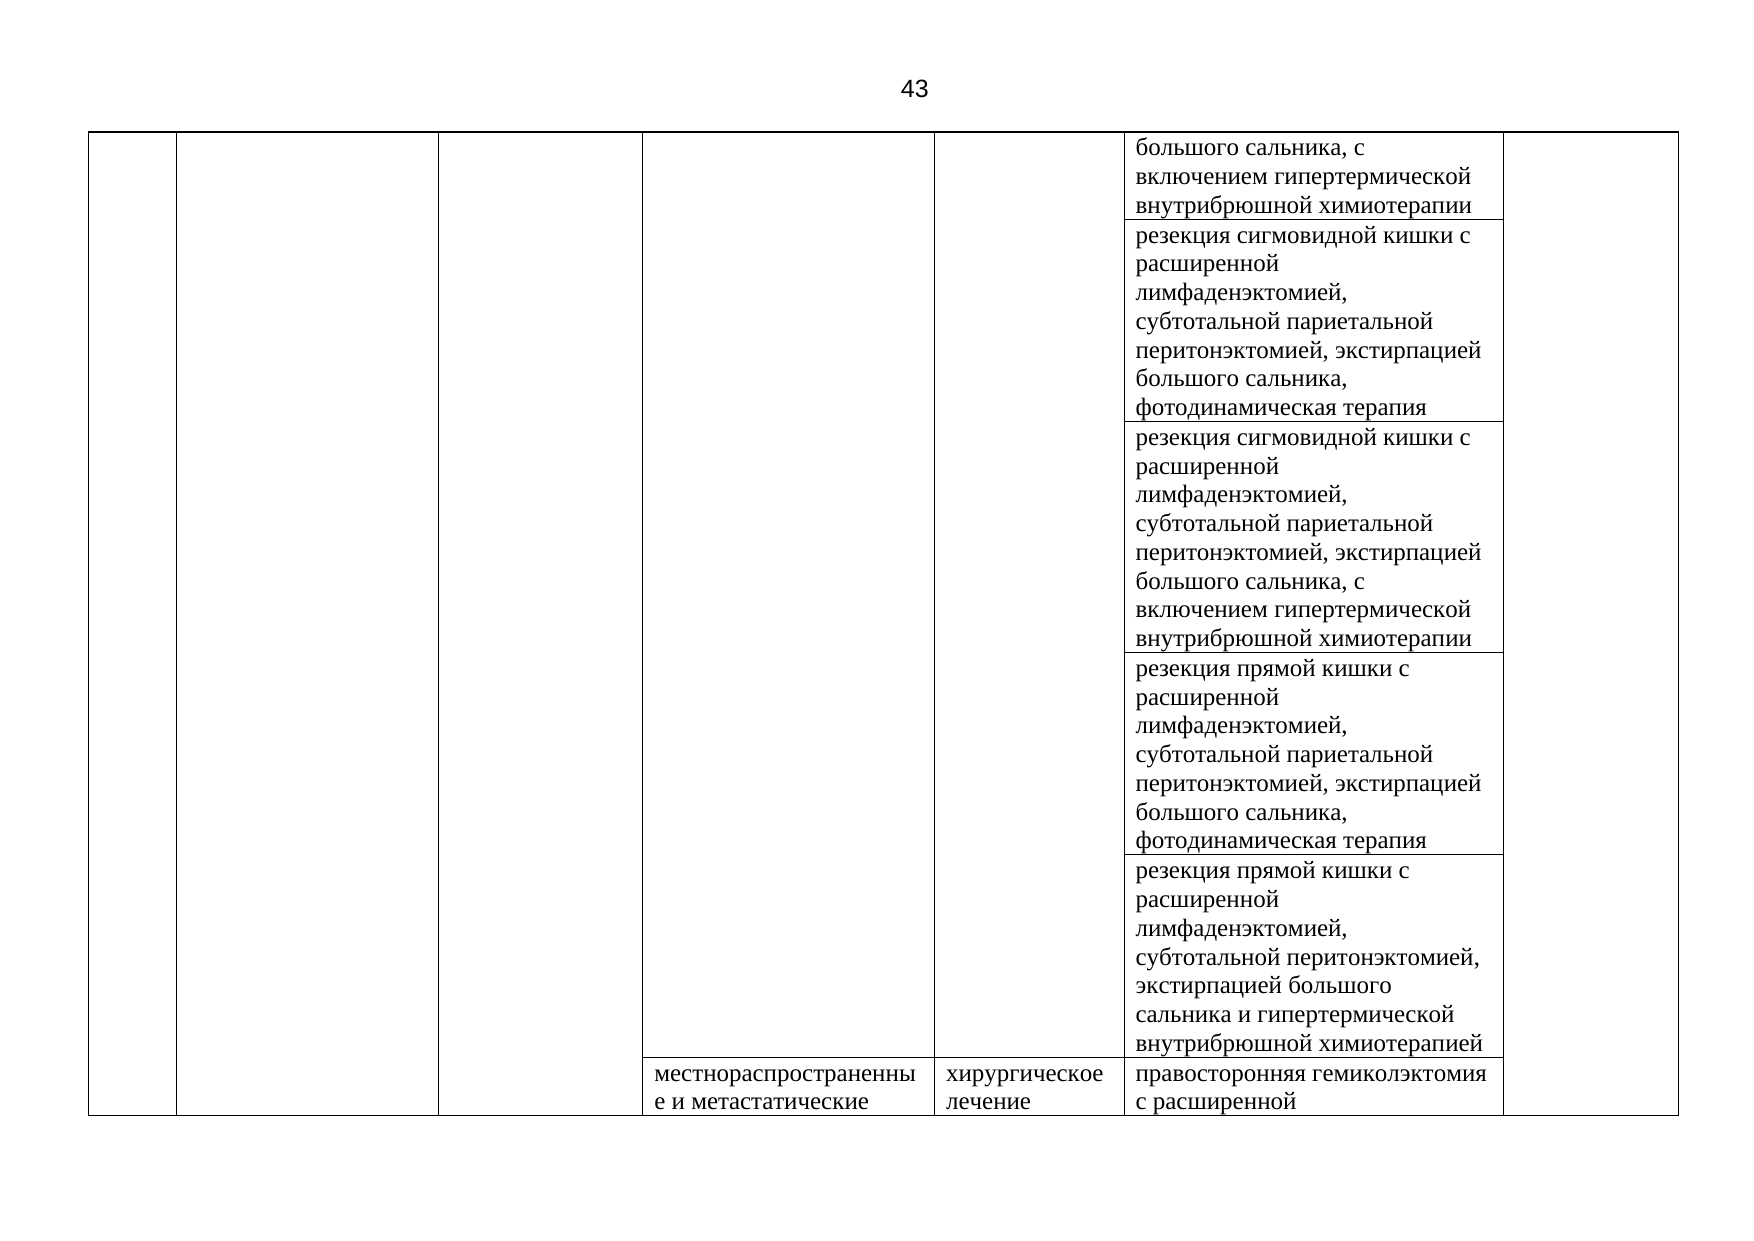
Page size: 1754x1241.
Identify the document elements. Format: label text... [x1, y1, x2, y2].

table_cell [643, 1058, 934, 1115]
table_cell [1125, 133, 1503, 219]
table_cell резекция прямой кишки с расширенной лимфаденэктомией, субтотальной перитонэктомией, экстирпацией большого сальника и гипертермической внутрибрюшной химиотерапией [1125, 855, 1503, 1057]
table_cell резекция сигмовидной кишки с расширенной лимфаденэктомией, субтотальной париетальной перитонэктомией, экстирпацией большого сальника, с включением гипертермической внутрибрюшной химиотерапии [1125, 422, 1503, 652]
table_cell резекция сигмовидной кишки с расширенной лимфаденэктомией, субтотальной париетальной перитонэктомией, экстирпацией большого сальника, фотодинамическая терапия [1125, 220, 1503, 421]
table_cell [1125, 1058, 1503, 1115]
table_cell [935, 1058, 1124, 1115]
table_cell резекция прямой кишки с расширенной лимфаденэктомией, субтотальной париетальной перитонэктомией, экстирпацией большого сальника, фотодинамическая терапия [1125, 653, 1503, 854]
